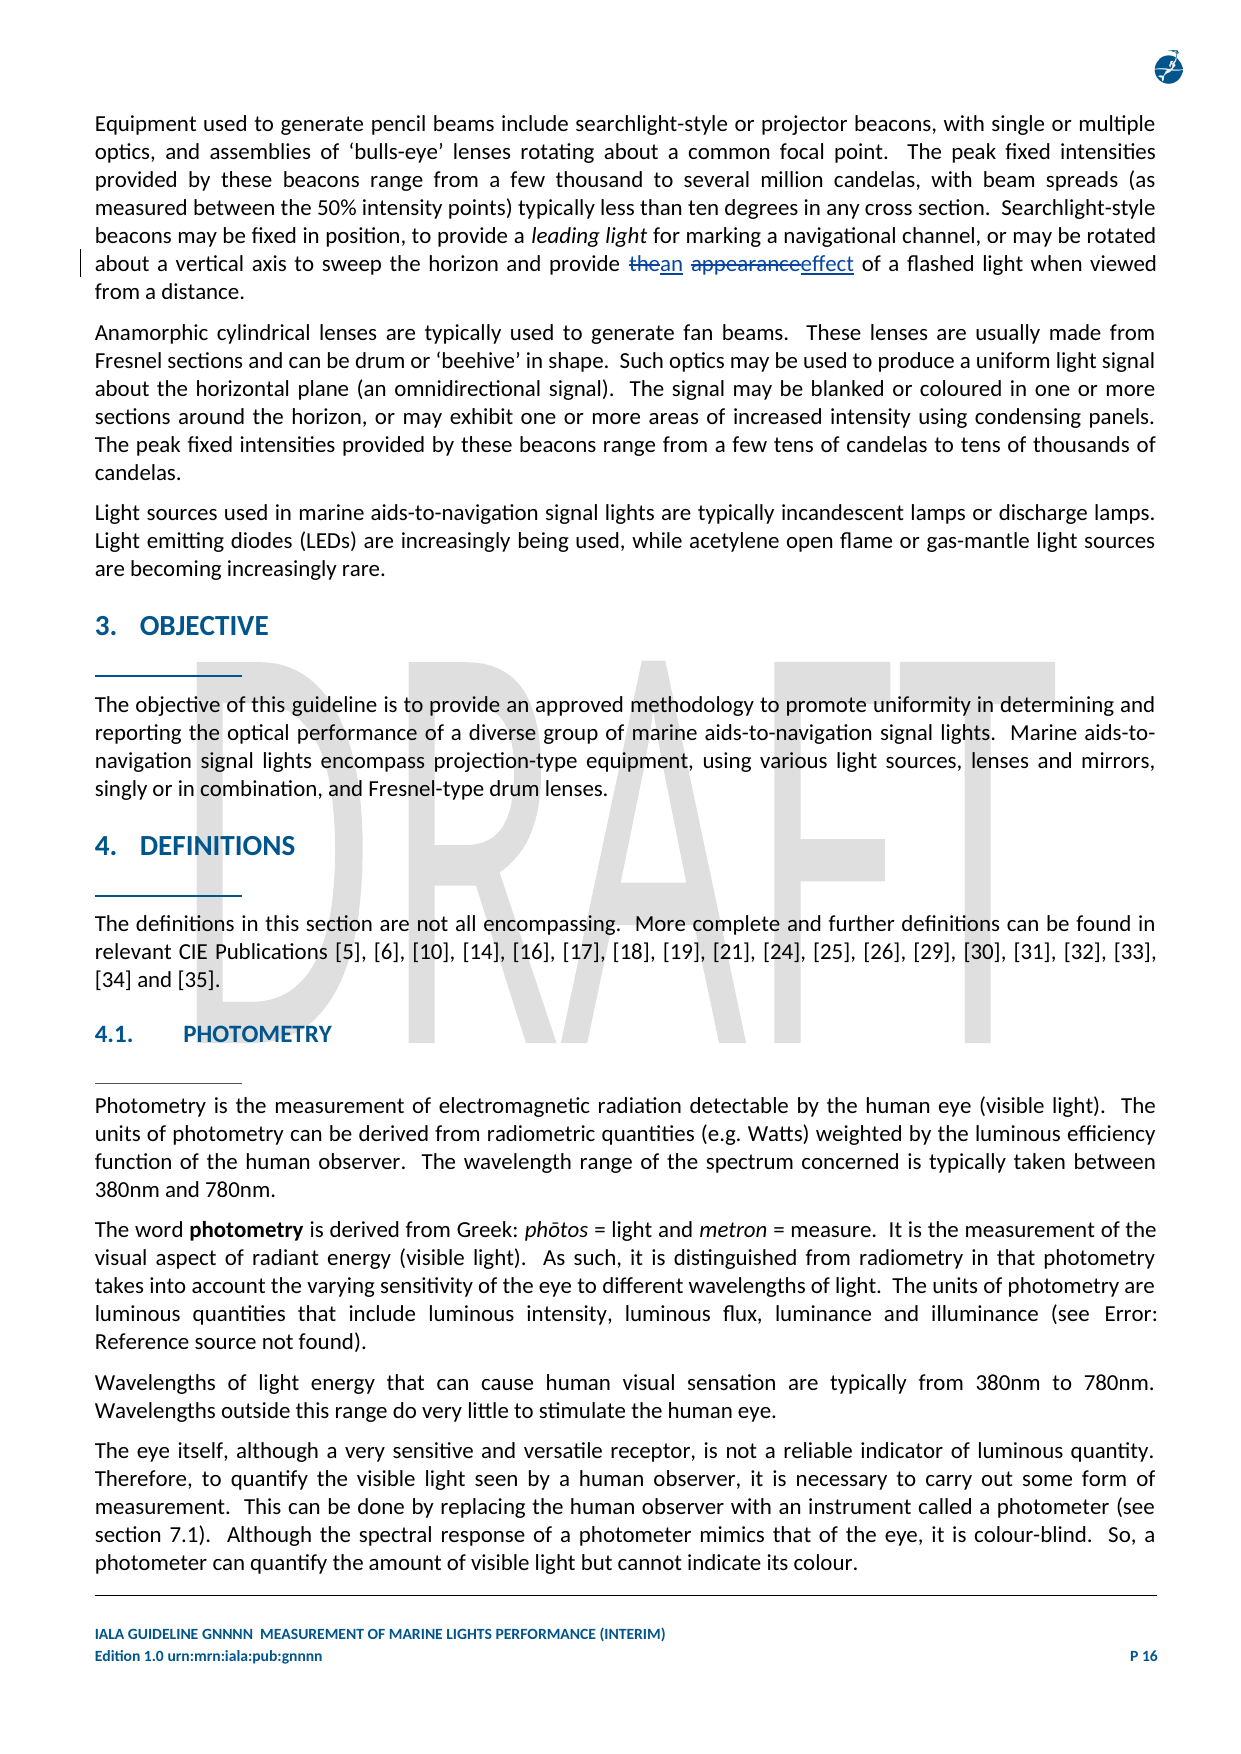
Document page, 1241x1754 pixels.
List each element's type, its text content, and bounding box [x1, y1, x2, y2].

picture [1123, 0, 1241, 119]
text Light sources used in marine aids-to-navigation signal lights are typically incandescent lamps or discharge lamps. Light emitting diodes (LEDs) are increasingly being used, while acetylene open flame or gas-mantle light sources are becoming increasingly rare. [94, 498, 1157, 582]
subtitle DEFINITIONS [94, 827, 1157, 863]
text The definitions in this section are not all encompassing. More complete and further definitions can be found in relevant CIE Publications [5], [6], [10], [14], [16], [17], [18], [19], [21], [24], [25], [26], [29], [30], [31], [32], [33], [34] and [35]. [94, 909, 1157, 993]
text The eye itself, although a very sensitive and versatile receptor, is not a reliable indicator of luminous quantity. Therefore, to quantify the visible light seen by a human observer, it is necessary to carry out some form of measurement. This can be done by replacing the human observer with an instrument called a photometer (see section A 7.1). Although the spectral response of a photometer mimics that of the eye, it is colour-blind. So, a photometer can quantify the amount of visible light but cannot indicate its colour. [94, 1436, 1157, 1577]
subtitle OBJECTIVE [94, 607, 1157, 643]
text Wavelengths of light energy that can cause human visual sensation are typically from 380nm to 780nm. Wavelengths outside this range do very little to stimulate the human eye. [94, 1368, 1157, 1424]
text Equipment used to generate pencil beams include searchlight-style or projector beacons, with single or multiple optics, and assemblies of ‘bulls-eye’ lenses rotating about a common focal point. The peak fixed intensities provided by these beacons range from a few thousand to several million candelas, with beam spreads (as measured between the 50% intensity points) typically less than ten degrees in any cross section. Searchlight-style beacons may be fixed in position, to provide a leading light for marking a navigational channel, or may be rotated about a vertical axis to sweep the horizon and provide of a flashed light when viewed from a distance. [94, 109, 1157, 305]
subtitle Photometry [94, 1018, 1084, 1049]
text Photometry is the measurement of electromagnetic radiation detectable by the human eye (visible light). The units of photometry can be derived from radiometric quantities (e.g. Watts) weighted by the luminous efficiency function of the human observer. The wavelength range of the spectrum concerned is typically taken between 380nm and 780nm. [94, 1091, 1157, 1203]
text Anamorphic cylindrical lenses are typically used to generate fan beams. These lenses are usually made from Fresnel sections and can be drum or ‘beehive’ in shape. Such optics may be used to produce a uniform light signal about the horizontal plane (an omnidirectional signal). The signal may be blanked or coloured in one or more sections around the horizon, or may exhibit one or more areas of increased intensity using condensing panels. The peak fixed intensities provided by these beacons range from a few tens of candelas to tens of thousands of candelas. [94, 318, 1157, 486]
text The objective of this guideline is to provide an approved methodology to promote uniformity in determining and reporting the optical performance of a diverse group of marine aids-to-navigation signal lights. Marine aids-to-navigation signal lights encompass projection-type equipment, using various light sources, lenses and mirrors, singly or in combination, and Fresnel-type drum lenses. [94, 690, 1157, 802]
